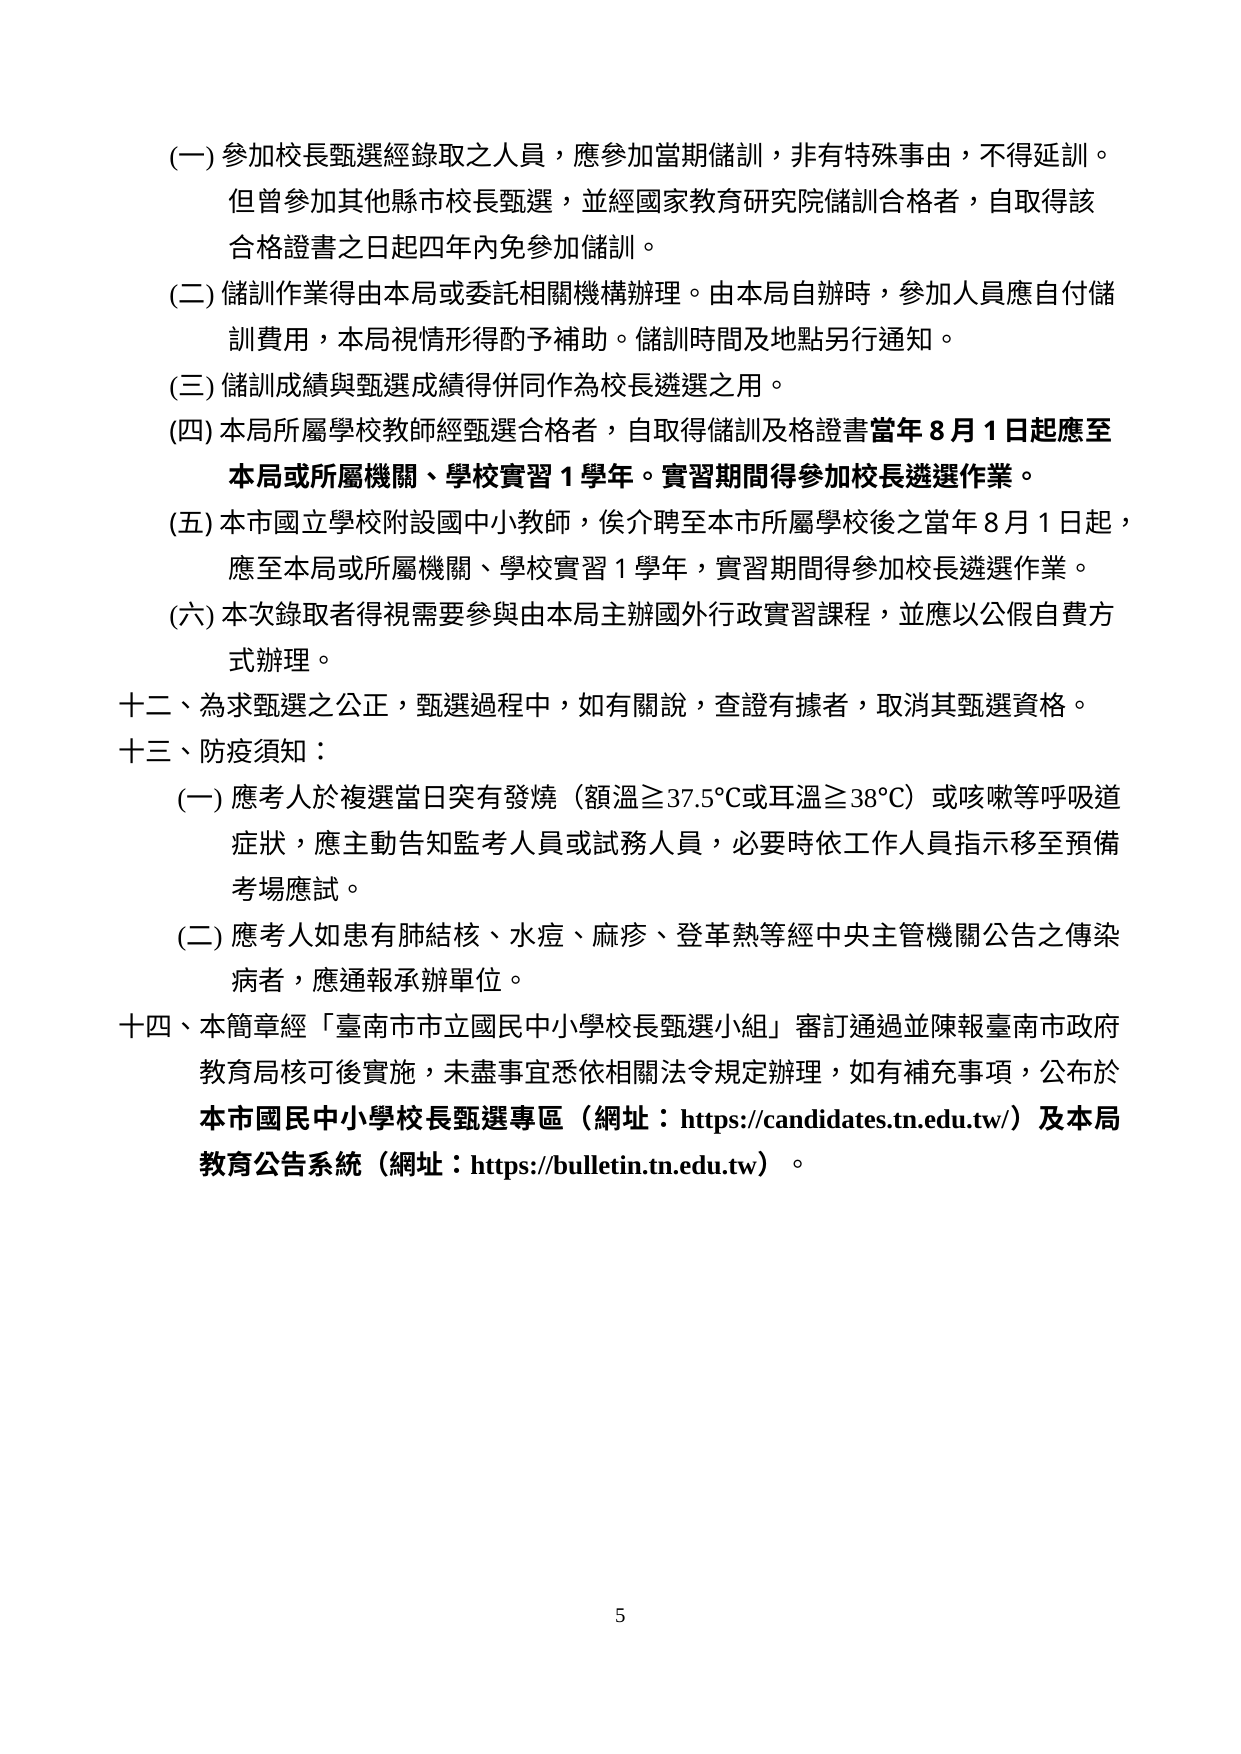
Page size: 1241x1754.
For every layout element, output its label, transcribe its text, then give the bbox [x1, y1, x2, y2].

text (五) 本市國立學校附設國中小教師，俟介聘至本市所屬學校後之當年8月1日起，應至本局或所屬機關、學校實習1學年，實習期間得參加校長遴選作業。 [169, 496, 1122, 587]
text (一) 參加校長甄選經錄取之人員，應參加當期儲訓，非有特殊事由，不得延訓。但曾參加其他縣市校長甄選，並經國家教育研究院儲訓合格者，自取得該合格證書之日起四年內免參加儲訓。 [169, 129, 1122, 267]
text 十三、防疫須知： [118, 725, 1122, 771]
text (三) 儲訓成績與甄選成績得併同作為校長遴選之用。 [169, 358, 1122, 404]
text 十四、本簡章經「臺南市市立國民中小學校長甄選小組」審訂通過並陳報臺南市政府教育局核可後實施，未盡事宜悉依相關法令規定辦理，如有補充事項，公布於本市國民中小學校長甄選專區（網址：https://candidates.tn.edu.tw/）及本局教育公告系統（網址：https://bulletin.tn.edu.tw）。 [118, 1000, 1122, 1183]
text 十二、為求甄選之公正，甄選過程中，如有關說，查證有據者，取消其甄選資格。 [118, 679, 1122, 725]
text (六) 本次錄取者得視需要參與由本局主辦國外行政實習課程，並應以公假自費方式辦理。 [169, 587, 1122, 679]
text (四) 本局所屬學校教師經甄選合格者，自取得儲訓及格證書當年8月1日起應至本局或所屬機關、學校實習1學年。實習期間得參加校長遴選作業。 [169, 404, 1122, 496]
list 應考人如患有肺結核、水痘、麻疹、登革熱等經中央主管機關公告之傳染病者，應通報承辦單位。 [177, 908, 1122, 1000]
list 應考人於複選當日突有發燒（額溫≧37.5℃或耳溫≧38℃）或咳嗽等呼吸道症狀，應主動告知監考人員或試務人員，必要時依工作人員指示移至預備考場應試。 [177, 771, 1122, 908]
text (二) 儲訓作業得由本局或委託相關機構辦理。由本局自辦時，參加人員應自付儲訓費用，本局視情形得酌予補助。儲訓時間及地點另行通知。 [169, 267, 1122, 358]
